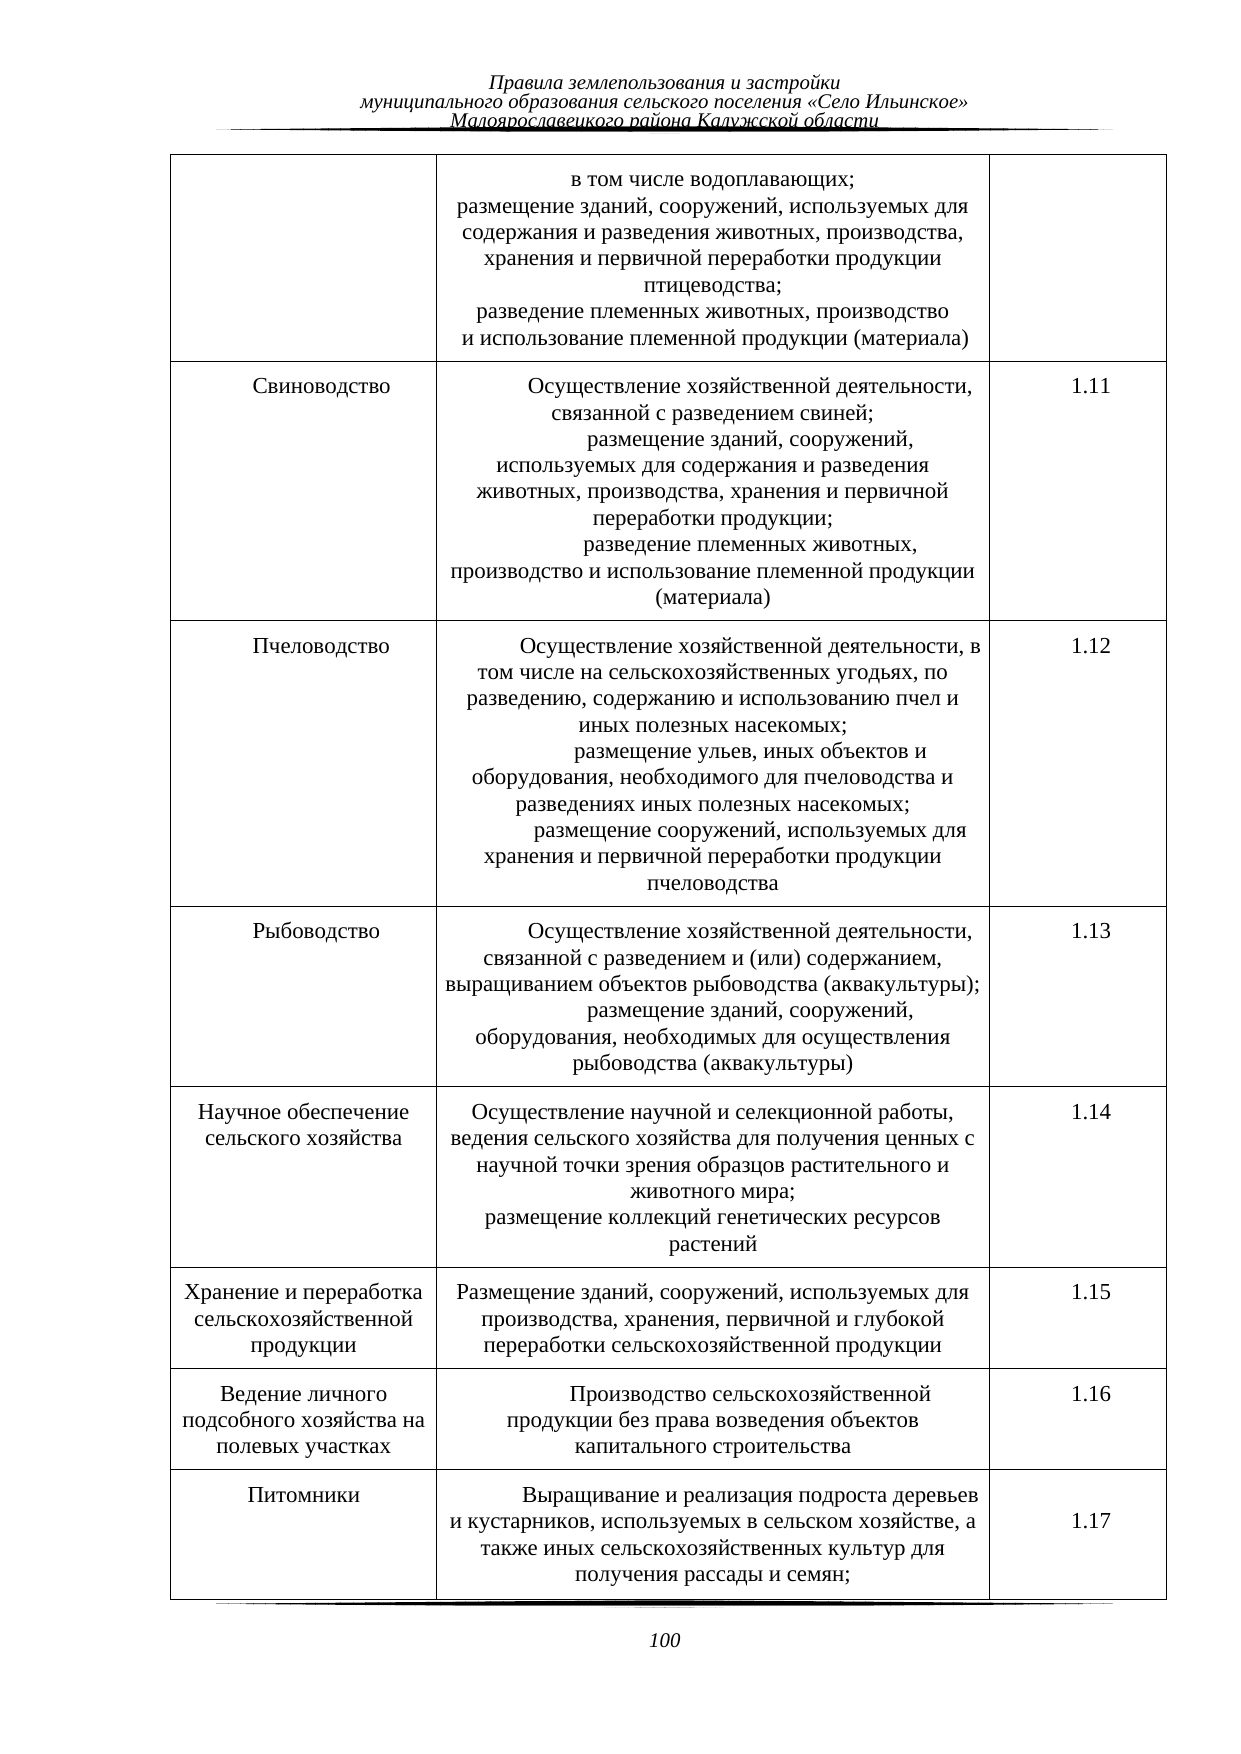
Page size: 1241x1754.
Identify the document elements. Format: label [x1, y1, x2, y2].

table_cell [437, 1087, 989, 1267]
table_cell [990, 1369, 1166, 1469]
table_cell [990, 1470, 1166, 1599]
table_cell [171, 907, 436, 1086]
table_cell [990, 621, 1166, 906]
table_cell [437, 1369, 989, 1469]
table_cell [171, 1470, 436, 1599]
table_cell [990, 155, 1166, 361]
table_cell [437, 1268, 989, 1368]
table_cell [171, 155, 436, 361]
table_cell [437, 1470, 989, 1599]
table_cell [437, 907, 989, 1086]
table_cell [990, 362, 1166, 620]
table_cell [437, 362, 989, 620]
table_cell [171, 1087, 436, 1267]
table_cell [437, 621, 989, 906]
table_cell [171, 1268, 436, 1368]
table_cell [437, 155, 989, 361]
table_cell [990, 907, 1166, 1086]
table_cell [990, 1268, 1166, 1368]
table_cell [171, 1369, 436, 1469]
picture [215, 125, 1113, 134]
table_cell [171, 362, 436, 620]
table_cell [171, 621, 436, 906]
picture [215, 1600, 1113, 1608]
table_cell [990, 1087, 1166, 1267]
